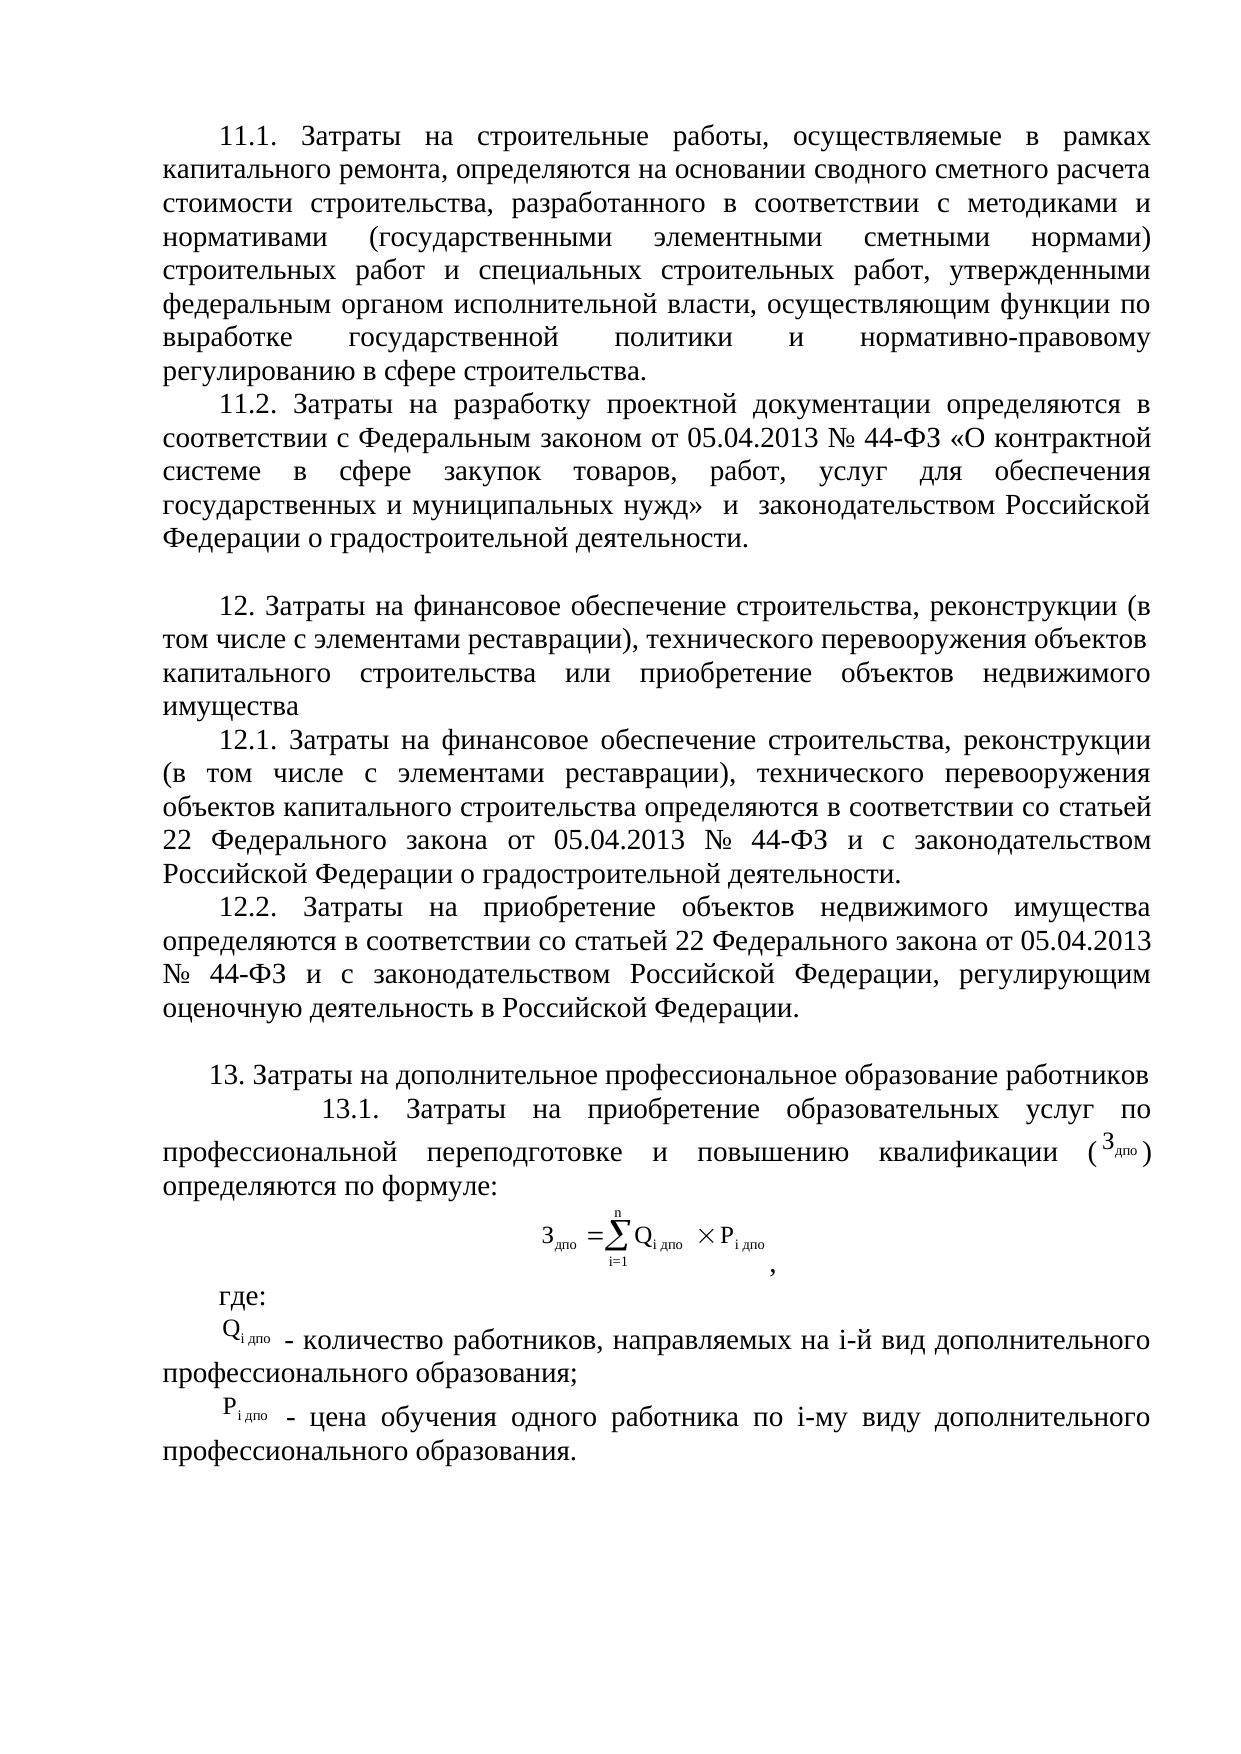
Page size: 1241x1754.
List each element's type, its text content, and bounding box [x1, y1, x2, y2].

text 11.1. Затраты на строительные работы, осуществляемые в рамках капитального ремонта, определяются на основании сводного сметного расчета стоимости строительства, разработанного в соответствии с методиками и нормативами (государственными элементными сметными нормами) строительных работ и специальных строительных работ, утвержденными федеральным органом исполнительной власти, осуществляющим функции по выработке государственной политики и нормативно-правовому регулированию в сфере строительства. [162, 118, 1152, 386]
text капитального строительства или приобретение объектов недвижимого имущества [162, 655, 1152, 722]
text , [162, 1202, 1152, 1278]
text 12. Затраты на финансовое обеспечение строительства, реконструкции (в том числе с элементами реставрации), технического перевооружения объектов [162, 588, 1152, 655]
text 12.2. Затраты на приобретение объектов недвижимого имущества определяются в соответствии со статьей 22 Федерального закона от 05.04.2013 № 44-ФЗ и с законодательством Российской Федерации, регулирующим оценочную деятельность в Российской Федерации. [162, 889, 1152, 1024]
text - количество работников, направляемых на i-й вид дополнительного профессионального образования; [162, 1312, 1152, 1389]
text 13.1. Затраты на приобретение образовательных услуг по профессиональной переподготовке и повышению квалификации () определяются по формуле: [162, 1091, 1152, 1202]
text 12.1. Затраты на финансовое обеспечение строительства, реконструкции (в том числе с элементами реставрации), технического перевооружения объектов капитального строительства определяются в соответствии со статьей 22 Федерального закона от 05.04.2013 № 44-ФЗ и с законодательством Российской Федерации о градостроительной деятельности. [162, 722, 1152, 889]
text 13. Затраты на дополнительное профессиональное образование работников [162, 1057, 1152, 1091]
text - цена обучения одного работника по i-му виду дополнительного профессионального образования. [162, 1389, 1152, 1466]
text 11.2. Затраты на разработку проектной документации определяются в соответствии с Федеральным законом от 05.04.2013 № 44-ФЗ «О контрактной системе в сфере закупок товаров, работ, услуг для обеспечения государственных и муниципальных нужд» и законодательством Российской Федерации о градостроительной деятельности. [162, 386, 1152, 554]
text где: [162, 1278, 1152, 1312]
